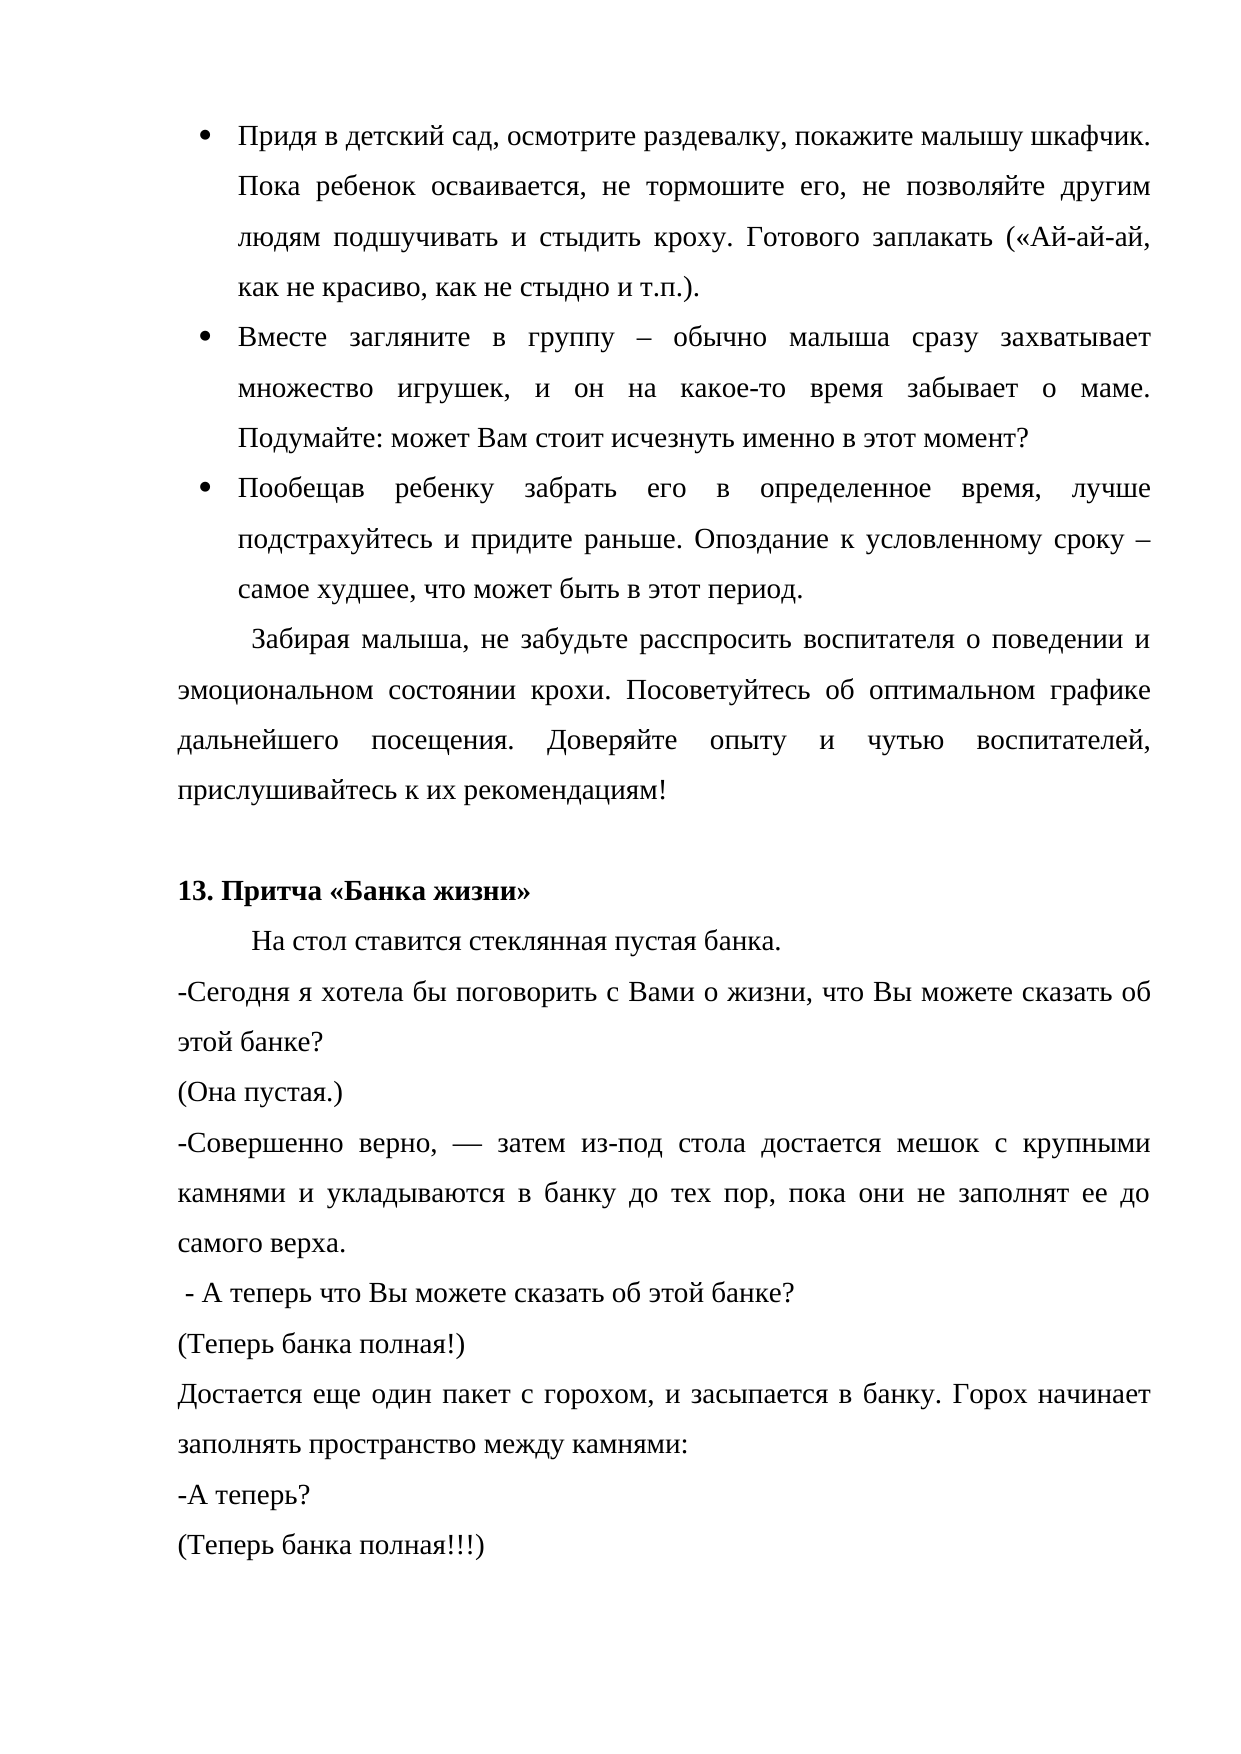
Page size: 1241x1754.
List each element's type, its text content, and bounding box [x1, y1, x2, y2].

text Забирая малыша, не забудьте расспросить воспитателя о поведении и эмоциональном состоянии крохи. Посоветуйтесь об оптимальном графике дальнейшего посещения. Доверяйте опыту и чутью воспитателей, прислушивайтесь к их рекомендациям! [177, 622, 1152, 806]
text На стол ставится стеклянная пустая банка. [177, 923, 1152, 957]
text 13. Притча «Банка жизни» [177, 873, 1152, 907]
list Вместе загляните в группу – обычно малыша сразу захватывает множество игрушек, и он на какое-то время забывает о маме. Подумайте: может Вам стоит исчезнуть именно в этот момент? [200, 319, 1152, 454]
text -Совершенно верно, — затем из-под стола достается мешок с крупными камнями и укладываются в банку до тех пор, пока они не заполнят ее до самого верха. [177, 1125, 1152, 1259]
list Пообещав ребенку забрать его в определенное время, лучше подстрахуйтесь и придите раньше. Опоздание к условленному сроку – самое худшее, что может быть в этот период. [200, 471, 1152, 605]
text -А теперь? [177, 1477, 1152, 1510]
text Достается еще один пакет с горохом, и засыпается в банку. Горох начинает заполнять пространство между камнями: [177, 1376, 1152, 1460]
text (Теперь банка полная!!!) [177, 1527, 1152, 1561]
text -Сегодня я хотела бы поговорить с Вами о жизни, что Вы можете сказать об этой банке? [177, 974, 1152, 1058]
text - А теперь что Вы можете сказать об этой банке? [177, 1276, 1152, 1309]
text (Теперь банка полная!) [177, 1326, 1152, 1359]
text (Она пустая.) [177, 1074, 1152, 1108]
list Придя в детский сад, осмотрите раздевалку, покажите малышу шкафчик. Пока ребенок осваивается, не тормошите его, не позволяйте другим людям подшучивать и стыдить кроху. Готового заплакать («Ай-ай-ай, как не красиво, как не стыдно и т.п.). [200, 118, 1152, 303]
